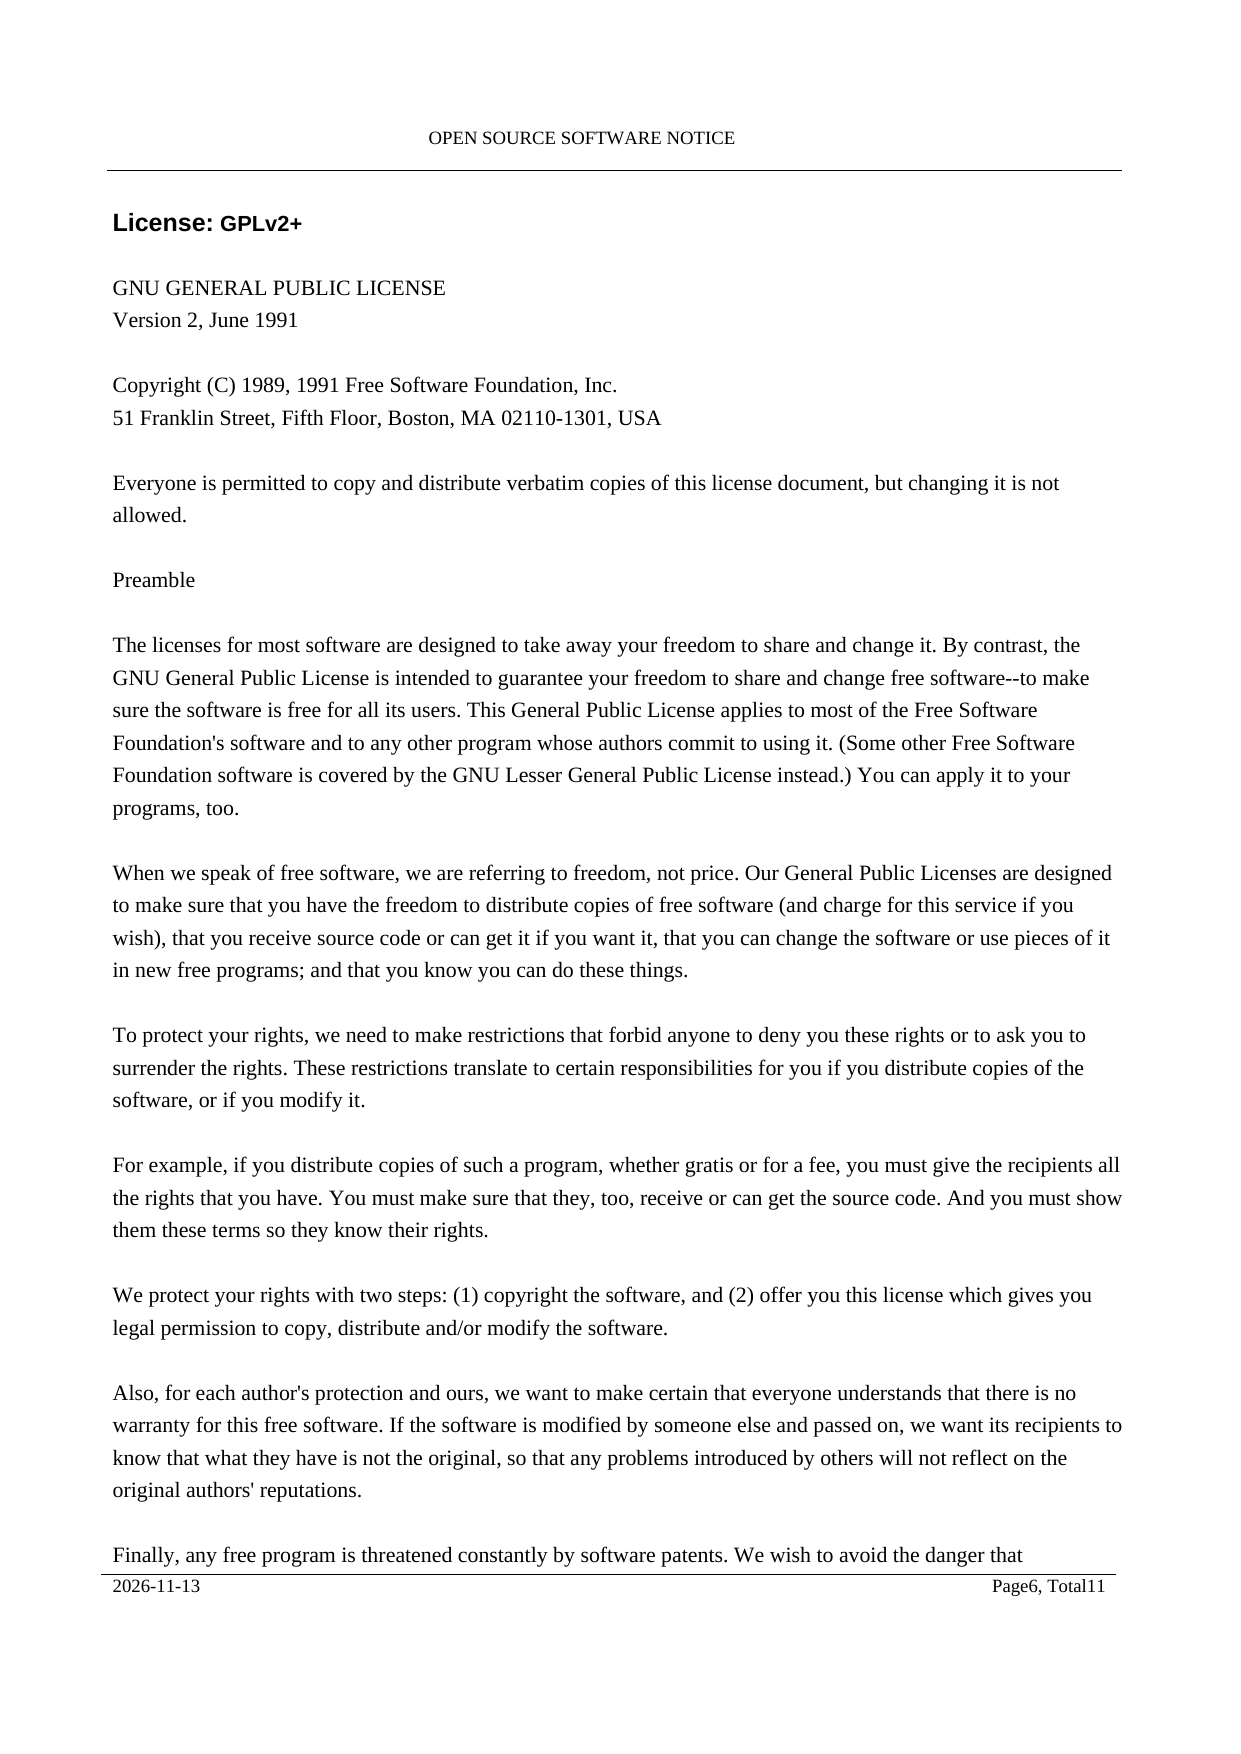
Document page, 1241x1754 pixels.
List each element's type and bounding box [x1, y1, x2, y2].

text [112, 206, 1128, 1571]
